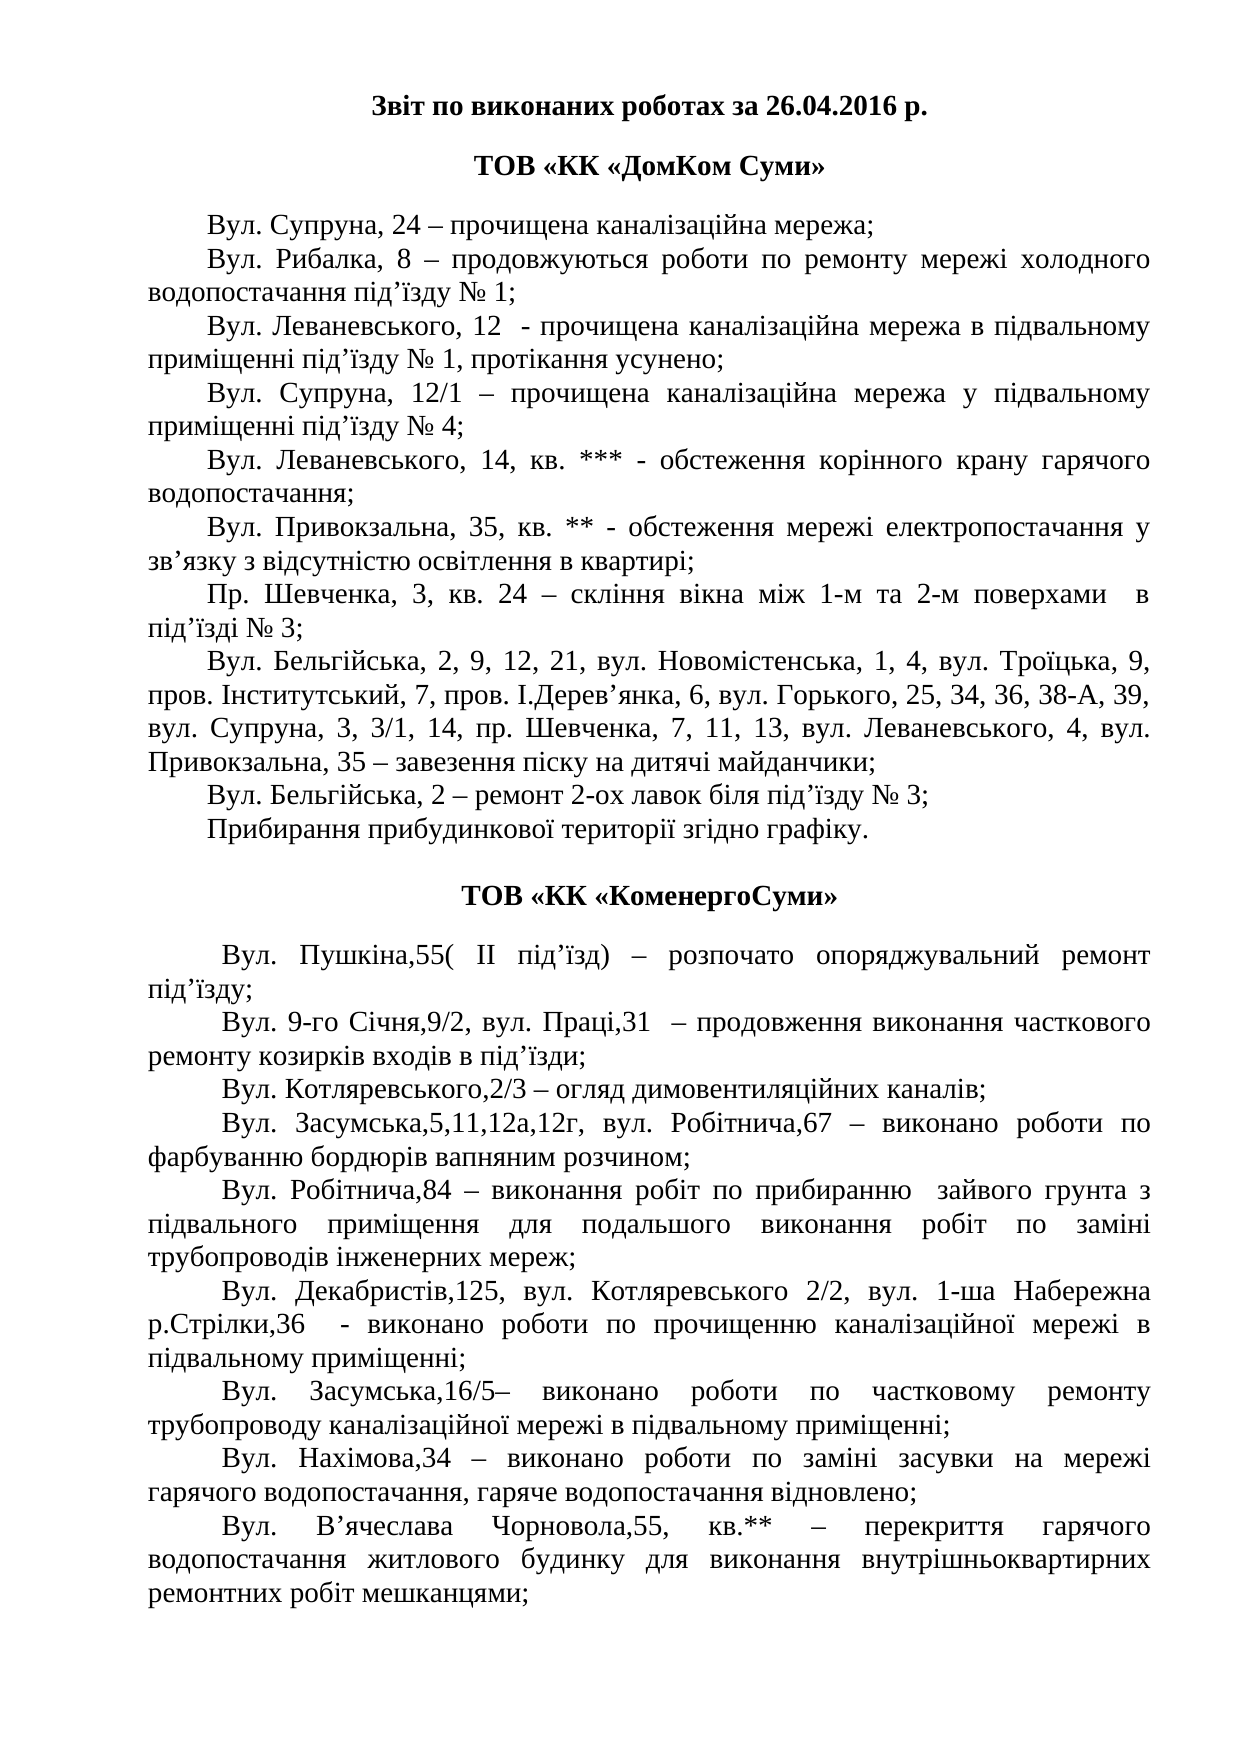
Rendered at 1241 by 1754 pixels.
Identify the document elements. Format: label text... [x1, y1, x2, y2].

text Вул. Рибалка, 8 – продовжуються роботи по ремонту мережі холодного водопостачання під’їзду № 1; [148, 241, 1152, 308]
text ТОВ «КК «КоменергоСуми» [148, 878, 1152, 912]
text Вул. Пушкіна,55( ІІ під’їзд) – розпочато опоряджувальний ремонт під’їзду; [148, 937, 1152, 1004]
text Вул. Робітнича,84 – виконання робіт по прибиранню зайвого грунта з підвального приміщення для подальшого виконання робіт по заміні трубопроводів інженерних мереж; [148, 1172, 1152, 1273]
text ТОВ «КК «ДомКом Суми» [148, 148, 1152, 181]
text Пр. Шевченка, 3, кв. 24 – скління вікна між 1-м та 2-м поверхами в під’їзді № 3; [148, 576, 1152, 643]
text Вул. В’ячеслава Чорновола,55, кв.** – перекриття гарячого водопостачання житлового будинку для виконання внутрішньоквартирних ремонтних робіт мешканцями; [148, 1508, 1152, 1608]
text Вул. Декабристів,125, вул. Котляревського 2/2, вул. 1-ша Набережна р.Стрілки,36 - виконано роботи по прочищенню каналізаційної мережі в підвальному приміщенні; [148, 1273, 1152, 1373]
text Звіт по виконаних роботах за 26.04.2016 р. [148, 88, 1152, 122]
text Вул. Нахімова,34 – виконано роботи по заміні засувки на мережі гарячого водопостачання, гаряче водопостачання відновлено; [148, 1441, 1152, 1508]
text Вул. Супруна, 12/1 – прочищена каналізаційна мережа у підвальному приміщенні під’їзду № 4; [148, 375, 1152, 442]
text Вул. Леваневського, 12 - прочищена каналізаційна мережа в підвальному приміщенні під’їзду № 1, протікання усунено; [148, 308, 1152, 375]
text Вул. Засумська,5,11,12а,12г, вул. Робітнича,67 – виконано роботи по фарбуванню бордюрів вапняним розчином; [148, 1105, 1152, 1172]
text Вул. 9-го Січня,9/2, вул. Праці,31 – продовження виконання часткового ремонту козирків входів в під’їзди; [148, 1004, 1152, 1072]
text Прибирання прибудинкової території згідно графіку. [148, 811, 1152, 844]
text Вул. Привокзальна, 35, кв. ** - обстеження мережі електропостачання у зв’язку з відсутністю освітлення в квартирі; [148, 509, 1152, 576]
text Вул. Бельгійська, 2, 9, 12, 21, вул. Новомістенська, 1, 4, вул. Троїцька, 9, пров. Інститутський, 7, пров. І.Дерев’янка, 6, вул. Горького, 25, 34, 36, 38-А, 39, вул. Супруна, 3, 3/1, 14, пр. Шевченка, 7, 11, 13, вул. Леваневського, 4, вул. Привокзальна, 35 – завезення піску на дитячі майданчики; [148, 643, 1152, 777]
text Вул. Засумська,16/5– виконано роботи по частковому ремонту трубопроводу каналізаційної мережі в підвальному приміщенні; [148, 1373, 1152, 1441]
text Вул. Леваневського, 14, кв. *** - обстеження корінного крану гарячого водопостачання; [148, 442, 1152, 509]
text Вул. Бельгійська, 2 – ремонт 2-ох лавок біля під’їзду № 3; [148, 777, 1152, 811]
text Вул. Супруна, 24 – прочищена каналізаційна мережа; [148, 207, 1152, 241]
text Вул. Котляревського,2/3 – огляд димовентиляційних каналів; [148, 1072, 1152, 1105]
